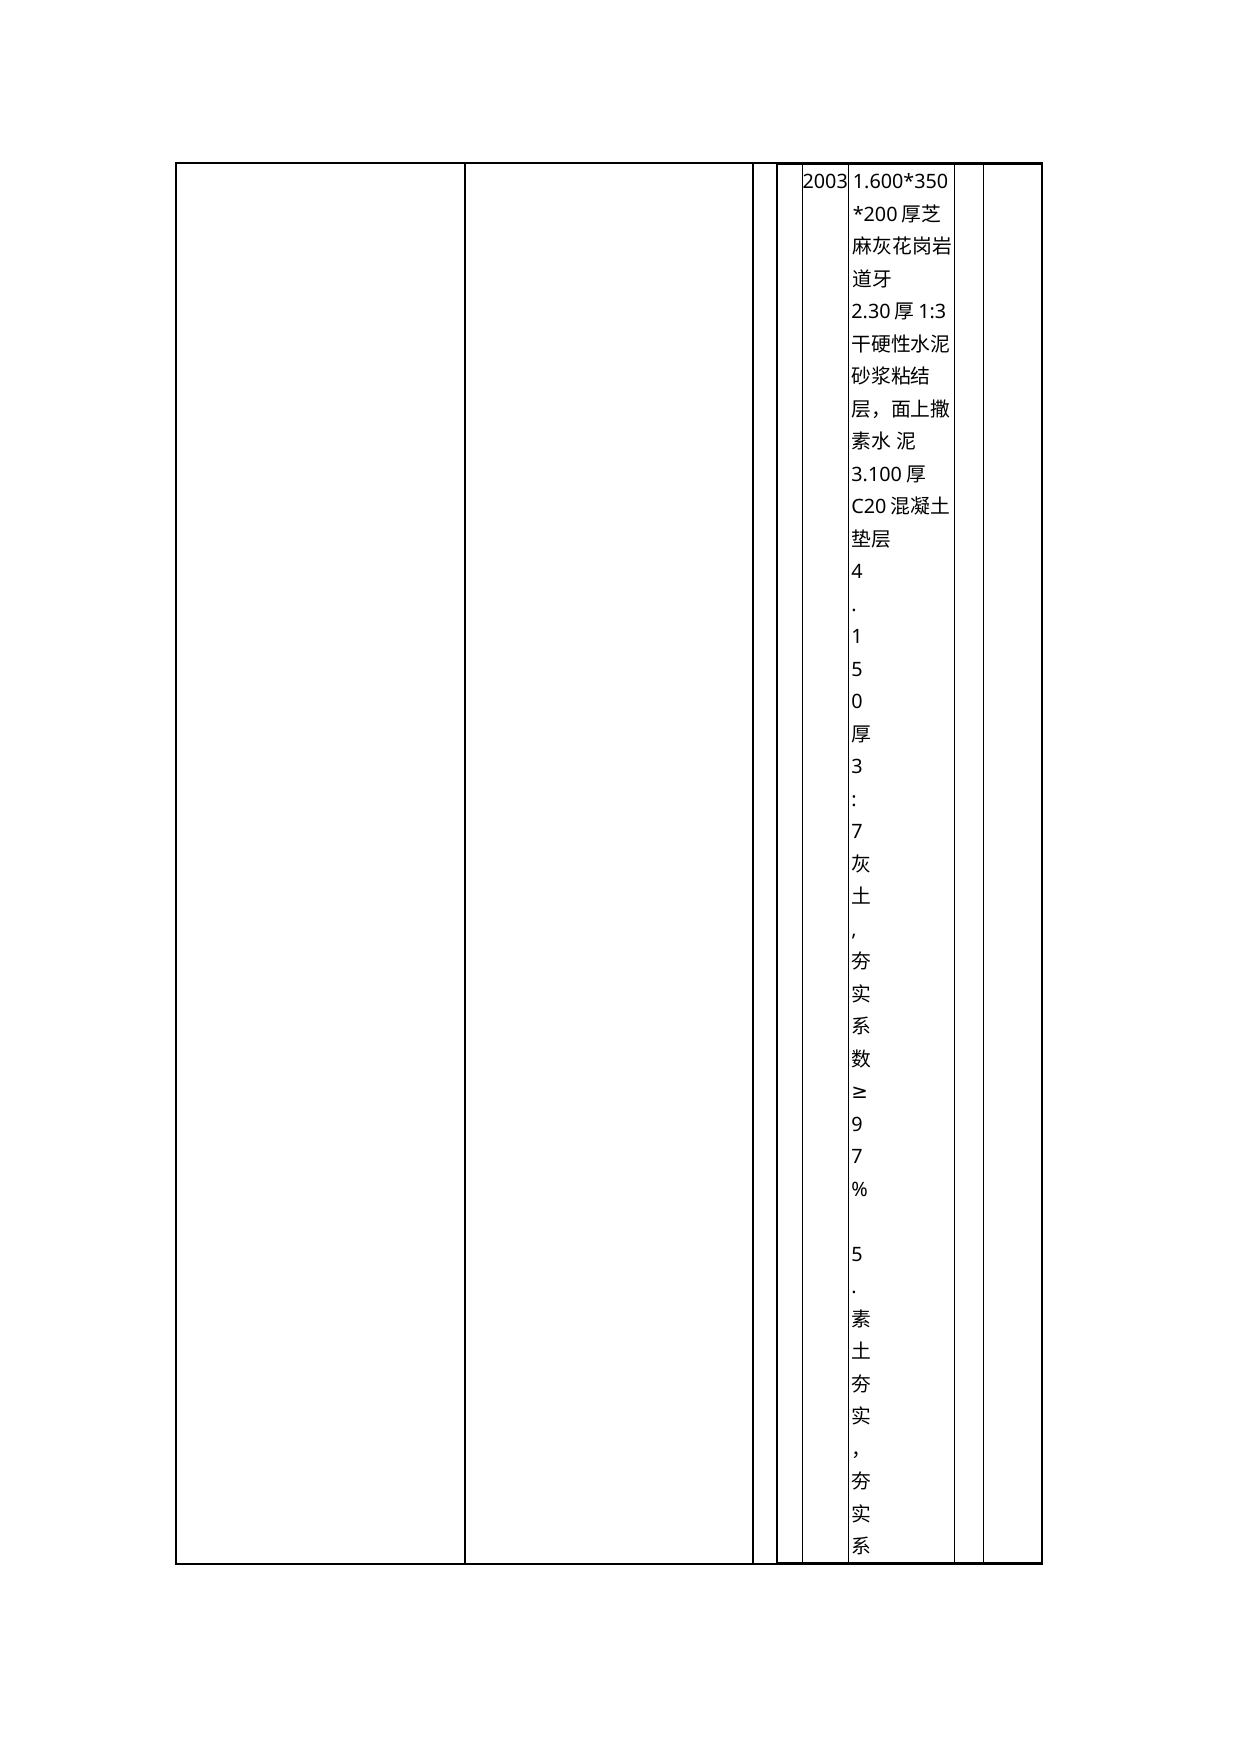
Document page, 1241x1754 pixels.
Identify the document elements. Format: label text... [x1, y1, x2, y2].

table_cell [849, 165, 954, 1562]
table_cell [955, 165, 983, 1562]
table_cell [754, 164, 776, 1563]
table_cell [778, 165, 802, 1562]
table_cell [177, 164, 464, 1563]
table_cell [803, 165, 848, 1562]
table_cell 1 [466, 164, 752, 1563]
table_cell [984, 165, 1041, 1562]
